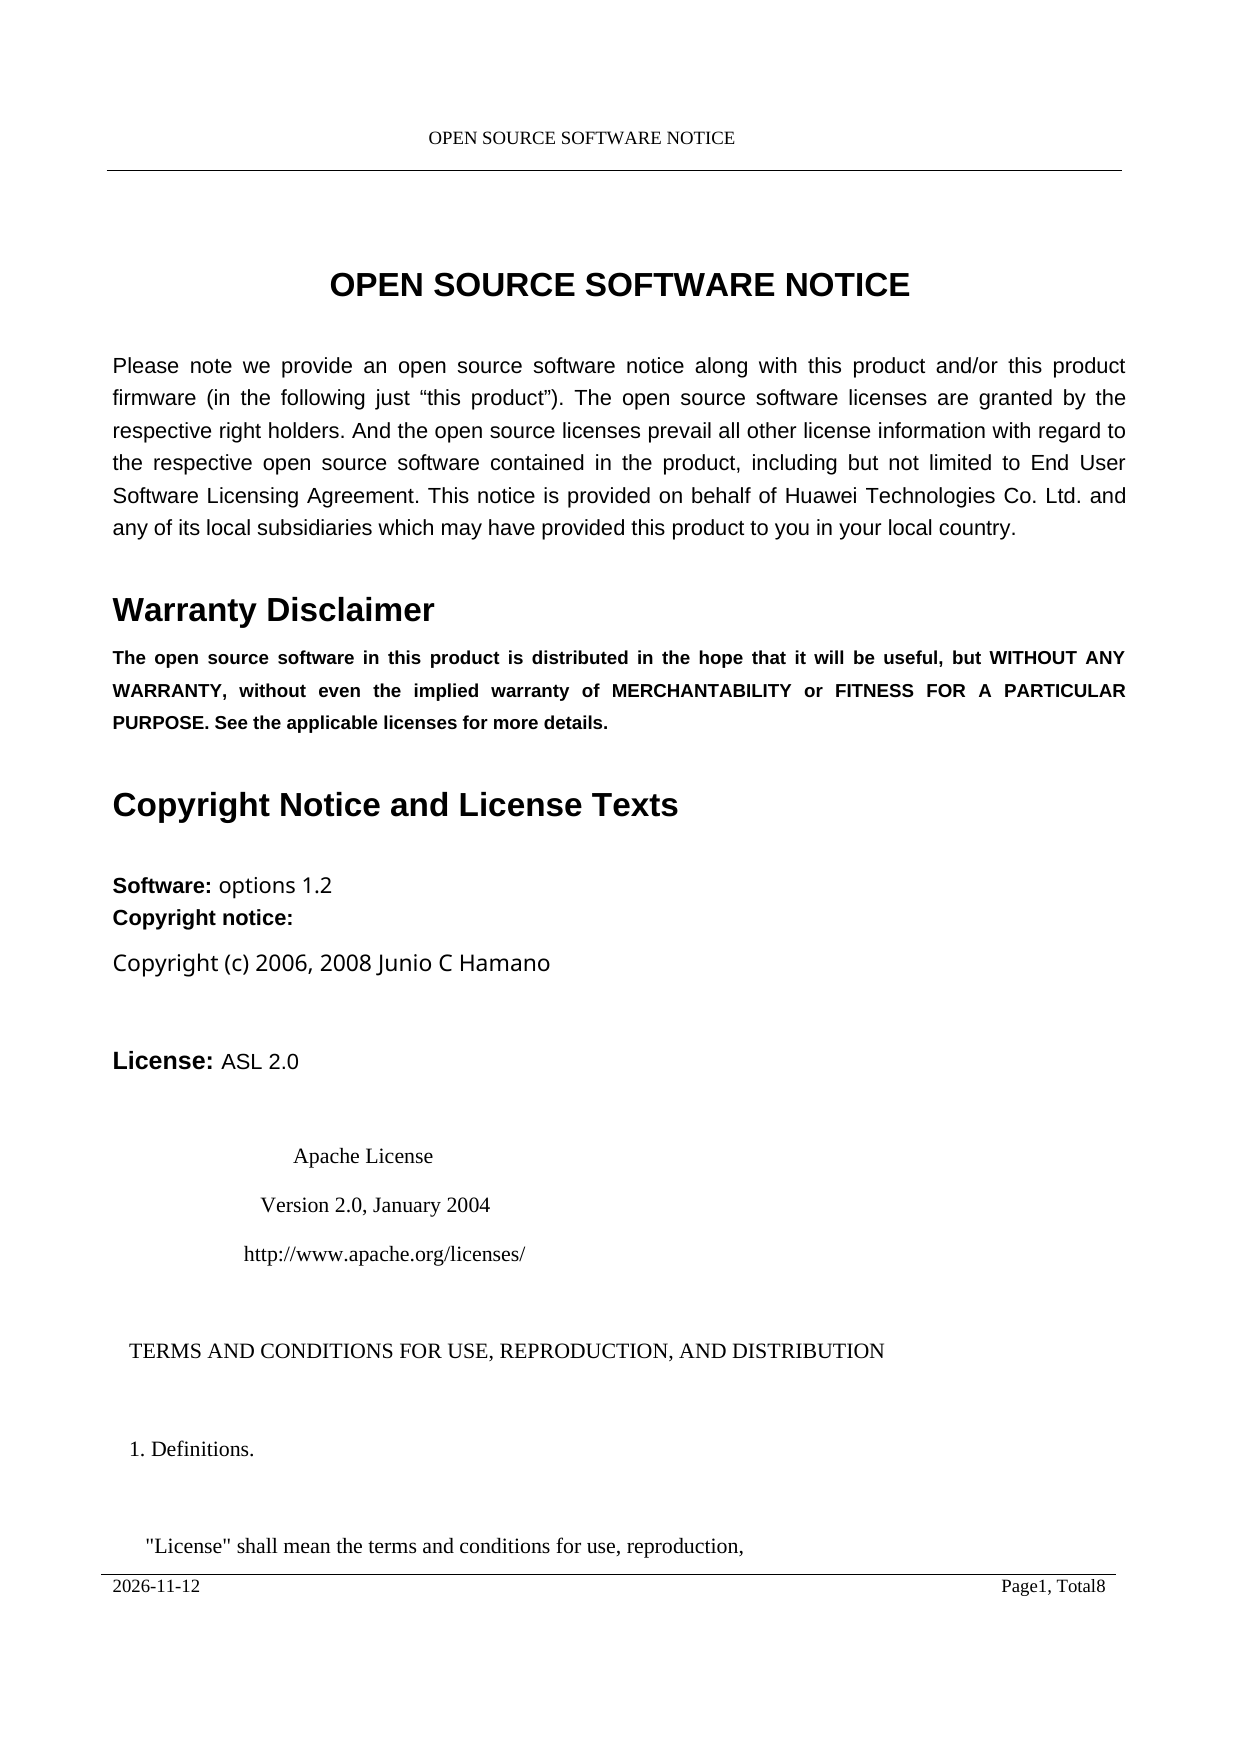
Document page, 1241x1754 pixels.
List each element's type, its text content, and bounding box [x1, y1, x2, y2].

text The open source software in this product is distributed in the hope that it will be useful, but WITHOUT ANY WARRANTY, without even the implied warranty of MERCHANTABILITY or FITNESS FOR A PARTICULAR PURPOSE. See the applicable licenses for more details. [112, 641, 1128, 739]
text Warranty Disclaimer [112, 576, 1128, 641]
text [112, 1091, 1128, 1562]
text Copyright notice: [112, 901, 1128, 934]
text Please note we provide an open source software notice along with this product and/or this product firmware (in the following just “this product”). The open source software licenses are granted by the respective right holders. And the open source licenses prevail all other license information with regard to the respective open source software contained in the product, including but not limited to End User Software Licensing Agreement. This notice is provided on behalf of Huawei Technologies Co. Ltd. and any of its local subsidiaries which may have provided this product to you in your local country. [112, 349, 1128, 544]
text Software: options 1.2 [112, 869, 1128, 901]
text OPEN SOURCE SOFTWARE NOTICE [112, 251, 1128, 316]
text Copyright Notice and License Texts [112, 771, 1128, 836]
text Copyright (c) 2006, 2008 Junio C Hamano [112, 947, 1128, 1028]
text License: ASL 2.0 [112, 1044, 1128, 1077]
